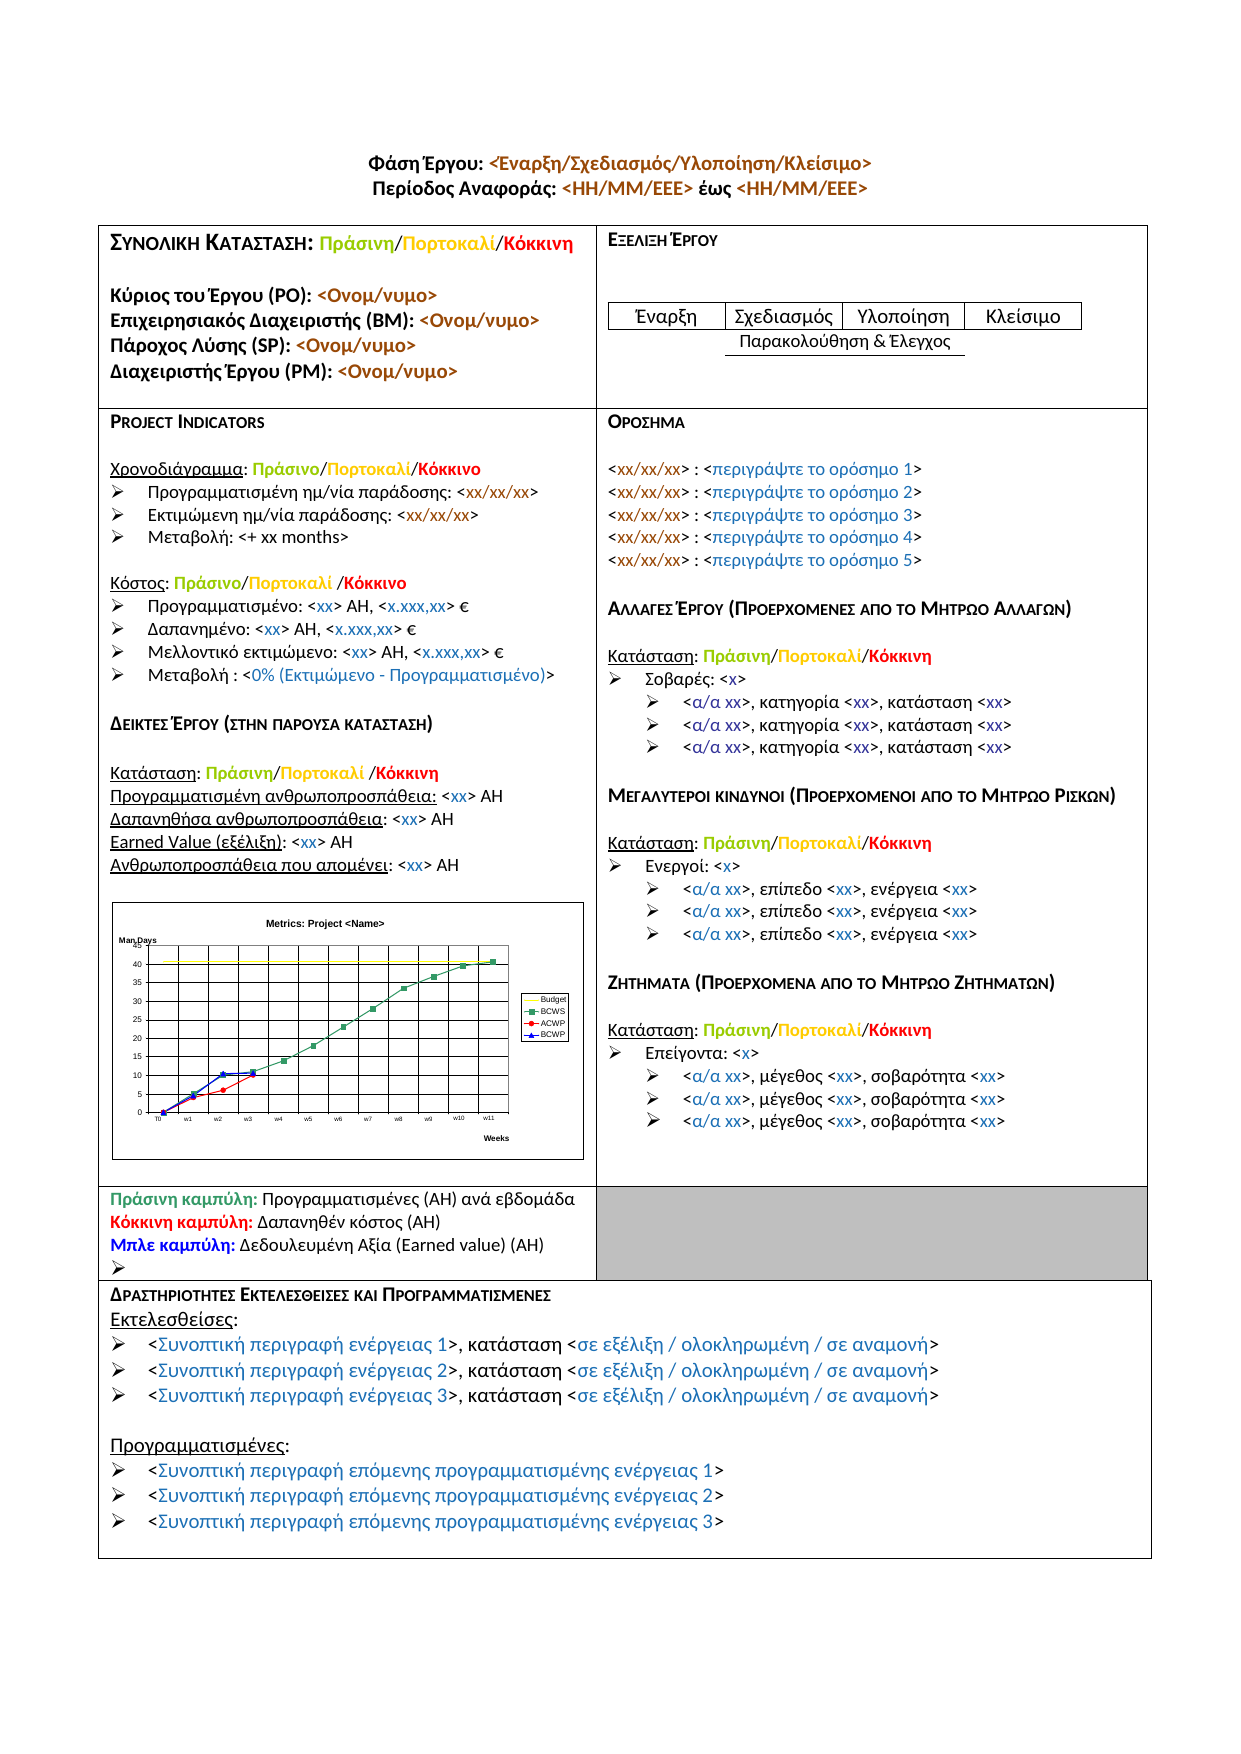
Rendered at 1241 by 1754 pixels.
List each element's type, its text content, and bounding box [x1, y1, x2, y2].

text Φάση Έργου: <Έναρξη/Σχεδιασμός/Υλοποίηση/Κλείσιμο> [187, 150, 1053, 175]
table_cell Πράσινη καμπύλη: Προγραμματισμένες (ΑΗ) ανά εβδομάδα Κόκκινη καμπύλη: Δαπανηθέν κόστος (ΑΗ) Μπλε καμπύλη: Δεδουλευμένη Αξία (Earned value) (ΑΗ) [99, 1187, 596, 1280]
table_cell Ορόσημα <xx/xx/xx> : <περιγράψτε το ορόσημο 1> <xx/xx/xx> : <περιγράψτε το ορόσημο 2> <xx/xx/xx> : <περιγράψτε το ορόσημο 3> <xx/xx/xx> : <περιγράψτε το ορόσημο 4> <xx/xx/xx> : <περιγράψτε το ορόσημο 5> Αλλαγές Έργου (Προερχόμενες από το Μητρώο Αλλαγών) Κατάσταση: Πράσινη/Πορτοκαλί/Κόκκινη Σοβαρές: <x> <α/α xx>, κατηγορία <xx>, κατάσταση <xx> <α/α xx>, κατηγορία <xx>, κατάσταση <xx> <α/α xx>, κατηγορία <xx>, κατάσταση <xx> Μεγαλύτεροι κίνδυνοι (Προερχόμενοι από το Μητρώο Ρισκων) Κατάσταση: Πράσινη/Πορτοκαλί/Κόκκινη Ενεργοί: <x> <α/α xx>, επίπεδο <xx>, ενέργεια <xx> <α/α xx>, επίπεδο <xx>, ενέργεια <xx> <α/α xx>, επίπεδο <xx>, ενέργεια <xx> Ζητήματα (Προερχόμενα από το Μητρώο Ζητημάτων) Κατάσταση: Πράσινη/Πορτοκαλί/Κόκκινη Επείγοντα: <x> <α/α xx>, μέγεθος <xx>, σοβαρότητα <xx> <α/α xx>, μέγεθος <xx>, σοβαρότητα <xx> <α/α xx>, μέγεθος <xx>, σοβαρότητα <xx> [597, 409, 1147, 1186]
table_cell Project Indicators Χρονοδιάγραμμα: Πράσινο/Πορτοκαλί/Κόκκινο Προγραμματισμένη ημ/νία παράδοσης: <xx/xx/xx> Εκτιμώμενη ημ/νία παράδοσης: <xx/xx/xx> Μεταβολή: <+ xx months> Κόστος: Πράσινο/Πορτοκαλί /Κόκκινο Προγραμματισμένο: <xx> ΑΗ, <x.xxx,xx> € Δαπανημένο: <xx> ΑΗ, <x.xxx,xx> € Μελλοντικό εκτιμώμενο: <xx> ΑΗ, <x.xxx,xx> € Μεταβολή : <0% (Εκτιμώμενο - Προγραμματισμένο)> Δείκτες Έργου (στην παρούσα κατάσταση) Κατάσταση: Πράσινη/Πορτοκαλί /Κόκκινη Προγραμματισμένη ανθρωποπροσπάθεια: <xx> ΑΗ Δαπανηθήσα ανθρωποπροσπάθεια: <xx> ΑΗ Earned Value (εξέλιξη): <xx> ΑΗ Ανθρωποπροσπάθεια που απομένει: <xx> ΑΗ [99, 409, 596, 1186]
table_cell [597, 1187, 1147, 1280]
text Περίοδος Αναφοράς: <ΗΗ/ΜΜ/ΕΕΕ> έως <ΗΗ/ΜΜ/ΕΕΕ> [187, 175, 1053, 201]
table_header Εξέλιξη Έργου [597, 226, 1147, 408]
table_header Συνολική Κατάσταση: Πράσινη/Πορτοκαλί/Κόκκινη Κύριος του Έργου (PO): <Ονομ/νυμο> Επιχειρησιακός Διαχειριστής (BM): <Ονομ/νυμο> Πάροχος Λύσης (SP): <Ονομ/νυμο> Διαχειριστής Έργου (PM): <Ονομ/νυμο> [99, 226, 596, 408]
table_cell Δραστηριότητες Εκτελεσθεισες και Προγραμματισμένες Εκτελεσθείσες: <Συνοπτική περιγραφή ενέργειας 1>, κατάσταση <σε εξέλιξη / ολοκληρωμένη / σε αναμονή> <Συνοπτική περιγραφή ενέργειας 2>, κατάσταση <σε εξέλιξη / ολοκληρωμένη / σε αναμονή> <Συνοπτική περιγραφή ενέργειας 3>, κατάσταση <σε εξέλιξη / ολοκληρωμένη / σε αναμονή> Προγραμματισμένες: <Συνοπτική περιγραφή επόμενης προγραμματισμένης ενέργειας 1> <Συνοπτική περιγραφή επόμενης προγραμματισμένης ενέργειας 2> <Συνοπτική περιγραφή επόμενης προγραμματισμένης ενέργειας 3> [99, 1281, 1151, 1558]
